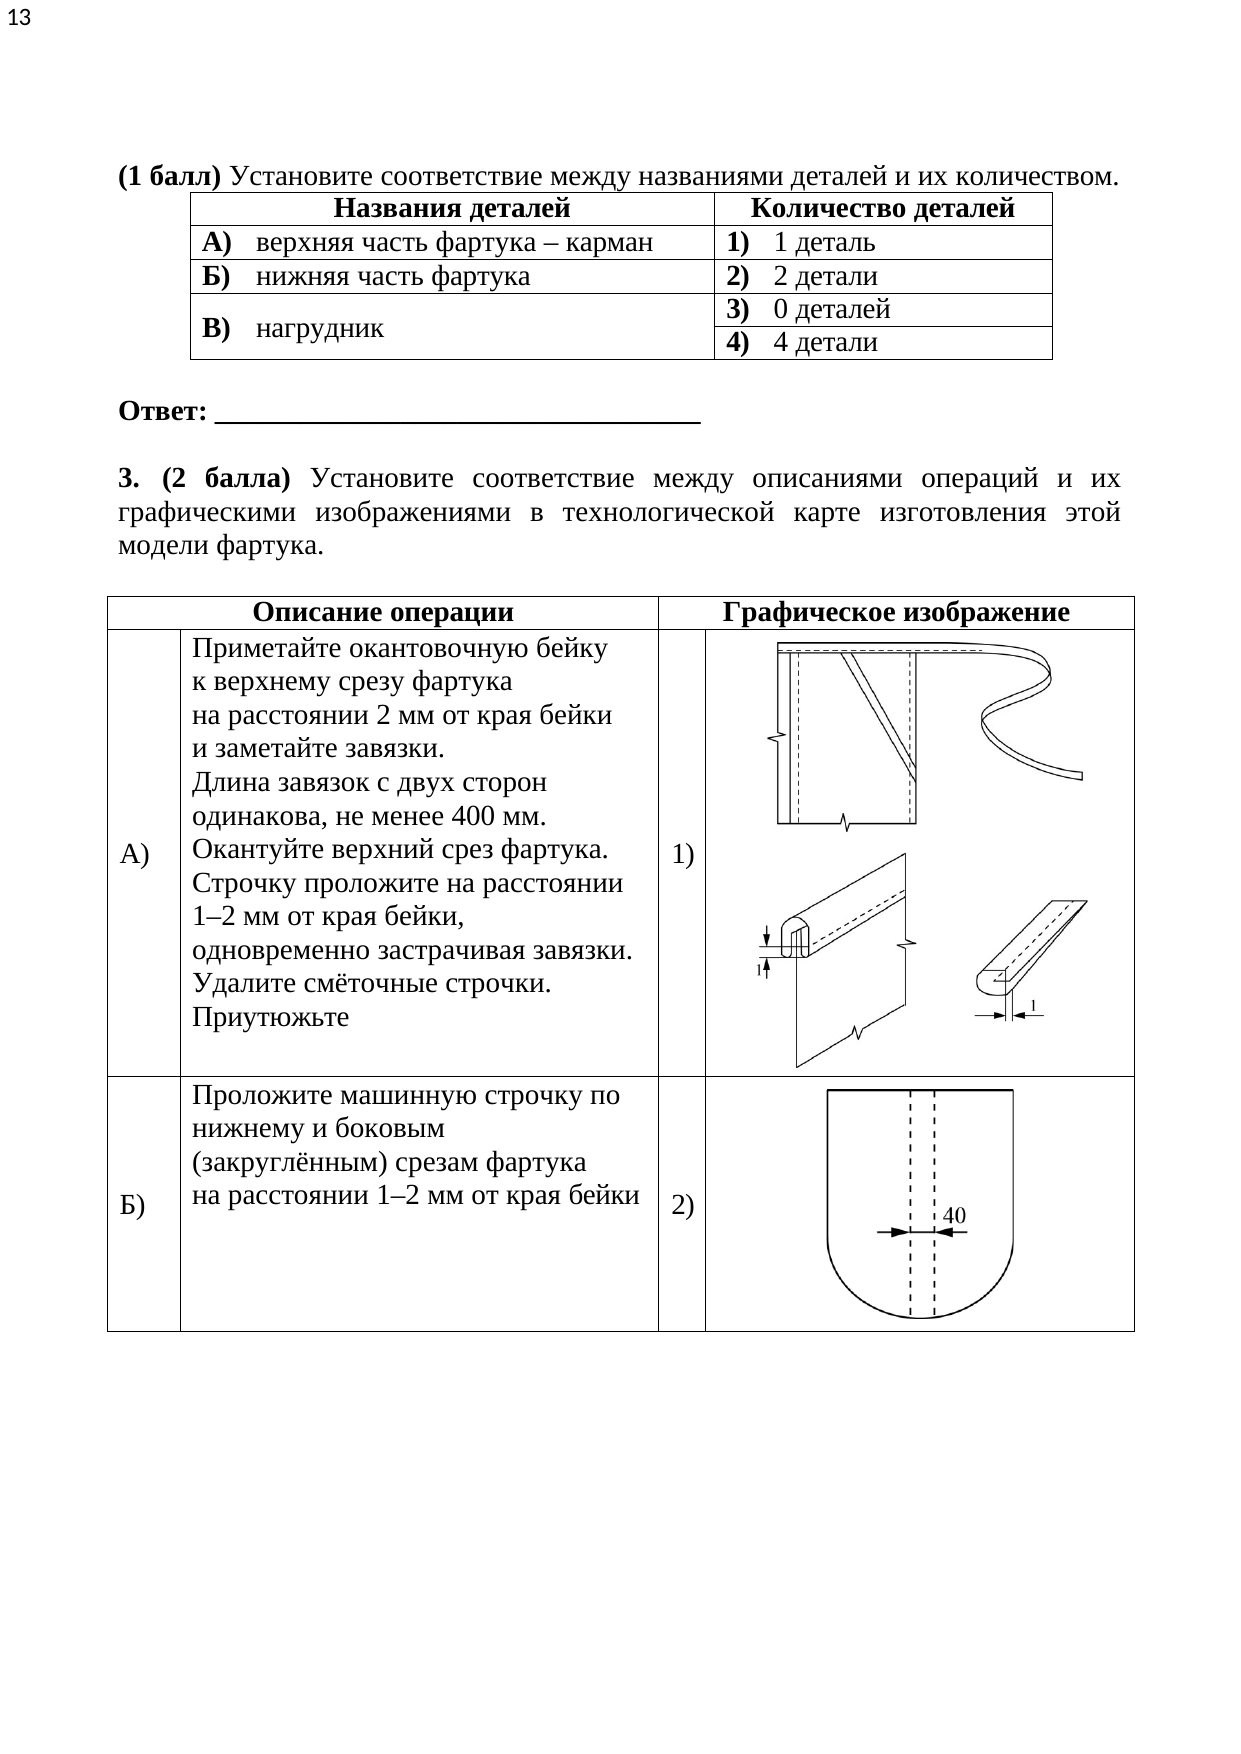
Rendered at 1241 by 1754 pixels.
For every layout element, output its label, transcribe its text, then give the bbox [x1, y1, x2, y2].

table_cell Б) [108, 1077, 180, 1331]
table_cell 2) [715, 260, 761, 292]
table_cell А) [108, 630, 180, 1076]
table_header Названия деталей [191, 193, 714, 225]
list (2 балла) Установите соответствие между описаниями операций и их графическими изображениями в технологической карте изготовления этой модели фартука. [118, 460, 1122, 561]
table_cell нижняя часть фартука [244, 260, 714, 292]
table_cell 4) [715, 327, 761, 359]
table_cell [706, 630, 1134, 1076]
table_cell 1 деталь [761, 226, 1052, 259]
picture [756, 642, 1088, 1068]
table_cell Б) [191, 260, 243, 292]
table_cell Приметайте окантовочную бейку к верхнему срезу фартука на расстоянии 2 мм от края бейки и заметайте завязки. Длина завязок с двух сторон одинакова, не менее 400 мм. Окантуйте верхний срез фартука. Строчку проложите на расстоянии 1–2 мм от края бейки, одновременно застрачивая завязки. Удалите смёточные строчки. Приутюжьте [181, 630, 658, 1076]
table_cell 1) [659, 630, 705, 1076]
table_cell А) [191, 226, 243, 259]
table_cell 2 детали [761, 260, 1052, 292]
table_cell 4 детали [761, 327, 1052, 359]
table_cell 2) [659, 1077, 705, 1331]
table_cell верхняя часть фартука – карман [244, 226, 714, 259]
table_cell В) [191, 294, 243, 359]
picture [826, 1089, 1014, 1319]
table_cell 1) [715, 226, 761, 259]
text (1 балл) Установите соответствие между названиями деталей и их количеством. [118, 158, 1122, 192]
table_header Количество деталей [715, 193, 1052, 225]
table_cell 3) [715, 294, 761, 326]
table_cell нагрудник [244, 294, 714, 359]
table_cell [706, 1077, 1134, 1331]
table_cell Проложите машинную строчку по нижнему и боковым (закруглённым) срезам фартука на расстоянии 1–2 мм от края бейки [181, 1077, 658, 1331]
table_cell 0 деталей [761, 294, 1052, 326]
table_header Графическое изображение [659, 597, 1134, 629]
text Ответ: __________________________________ [118, 393, 1148, 427]
table_header Описание операции [108, 597, 658, 629]
